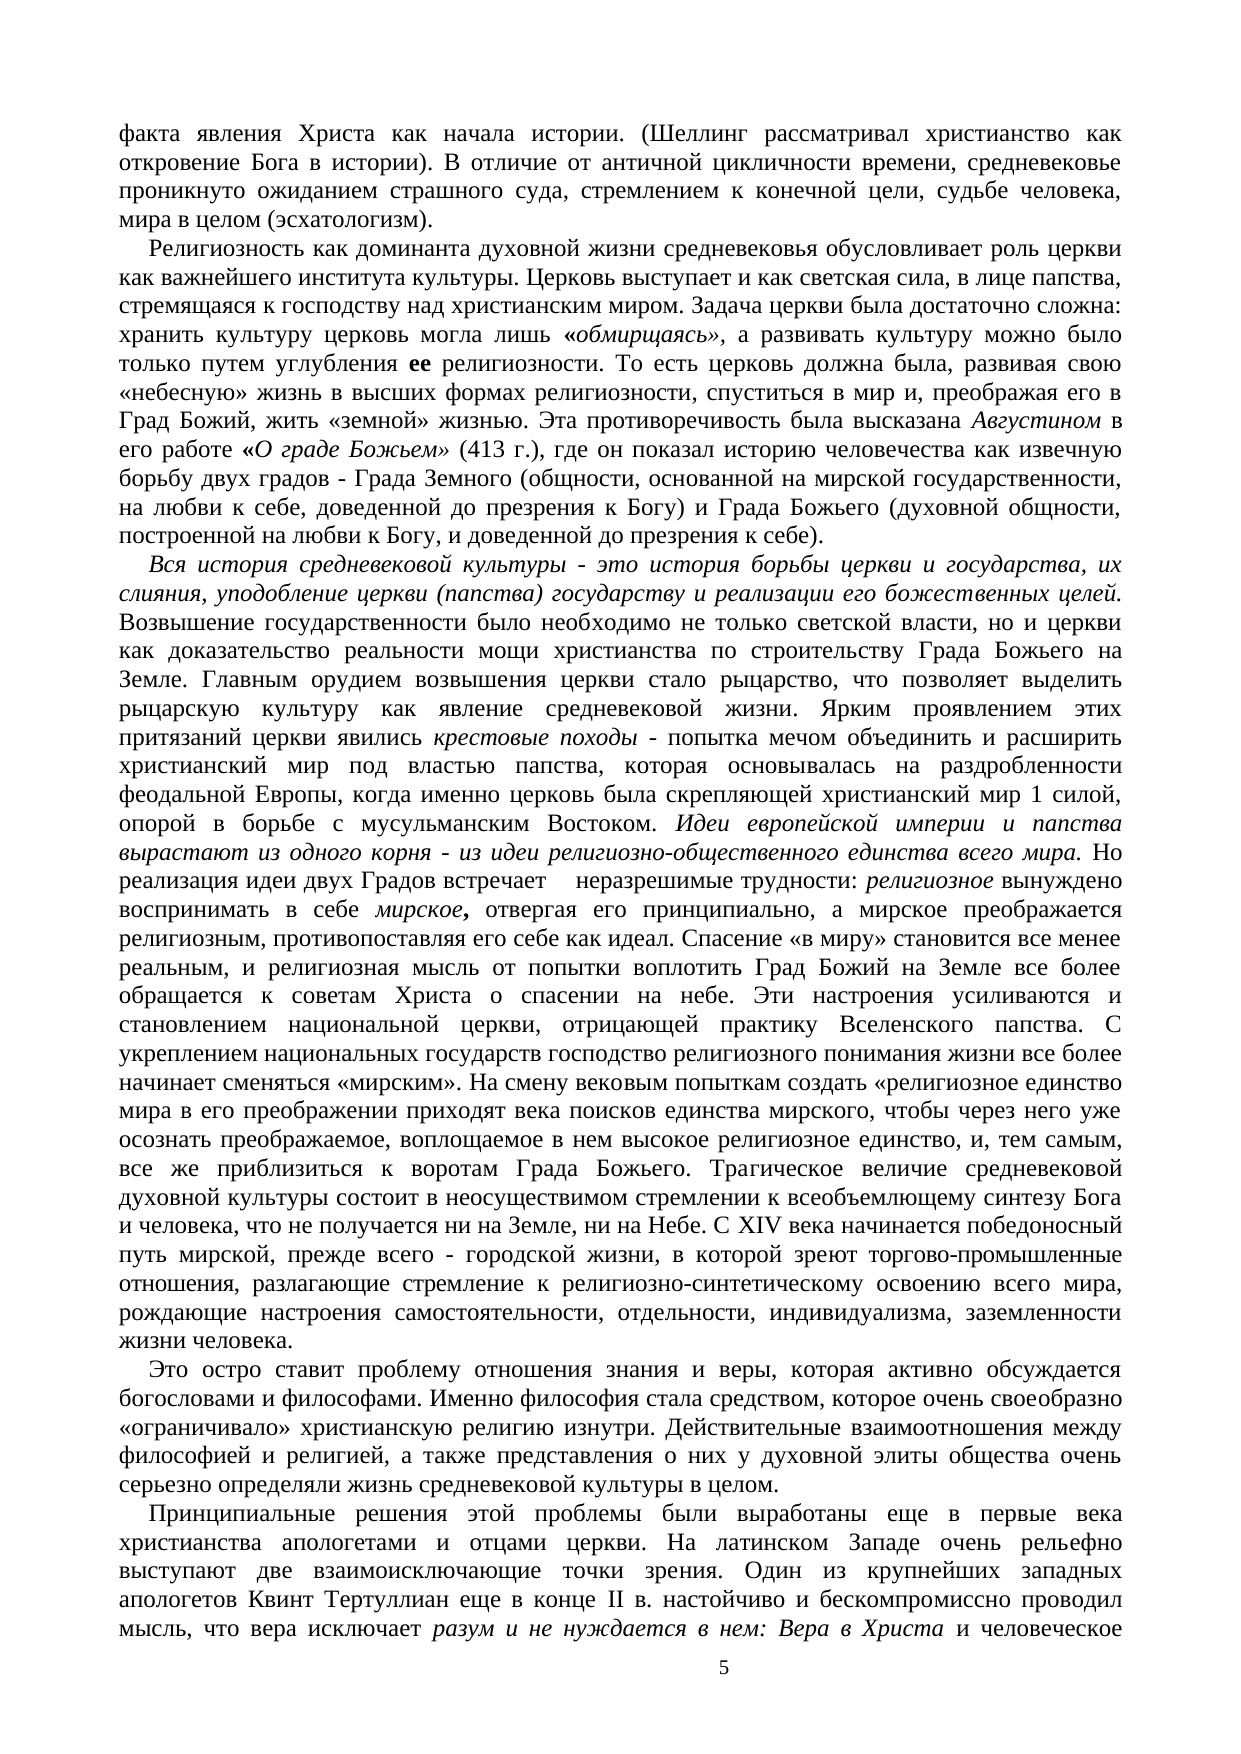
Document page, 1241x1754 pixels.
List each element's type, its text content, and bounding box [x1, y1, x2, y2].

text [119, 118, 1122, 233]
text Это остро ставит проблему отношения знания и веры, которая активно обсуждается богословами и философами. Именно философия стала средством, которое очень своеобразно «ограничивало» христианскую религию изнутри. Действительные взаимоотношения между философией и религией, а также представления о них у духовной элиты общества очень серьезно определяли жизнь средневековой культуры в целом. [119, 1354, 1122, 1498]
text Религиозность как доминанта духовной жизни средневековья обусловливает роль церкви как важнейшего института культуры. Церковь выступает и как светская сила, в лице папства, стремящаяся к господству над христианским миром. Задача церкви была достаточно сложна: хранить культуру церковь могла лишь «обмирщаясь», а развивать культуру можно было только путем углубления ее религиозности. То есть церковь должна была, развивая свою «небесную» жизнь в высших формах религиозности, спуститься в мир и, преображая его в Град Божий, жить «земной» жизнью. Эта противоречивость была высказана Августином в его работе «О граде Божьем» (413 г.), где он показал историю человечества как извечную борьбу двух градов - Града Земного (общности, основанной на мирской государственности, на любви к себе, доведенной до презрения к Богу) и Града Божьего (духовной общности, построенной на любви к Богу, и доведенной до презрения к себе). [119, 233, 1122, 549]
text Вся история средневековой культуры - это история борьбы церкви и государства, их слияния, уподобление церкви (папства) государству и реализации его божественных целей. Возвышение государственности было необходимо не только светской власти, но и церкви как доказательство реальности мощи христианства по строительству Града Божьего на Земле. Главным орудием возвышения церкви стало рыцарство, что позволяет выделить рыцарскую культуру как явление средневековой жизни. Ярким проявлением этих притязаний церкви явились крестовые походы - попытка мечом объединить и расширить христианский мир под властью папства, которая основывалась на раздробленности феодальной Европы, когда именно церковь была скрепляющей христианский мир 1 силой, опорой в борьбе с мусульманским Востоком. Идеи европейской империи и папства вырастают из одного корня - из идеи религиозно-общественного единства всего мира. Но реализация идеи двух Градов встречает неразрешимые трудности: религиозное вынуждено воспринимать в себе мирское, отвергая его принципиально, а мирское преображается религиозным, противопоставляя его себе как идеал. Спасение «в миру» становится все менее реальным, и религиозная мысль от попытки воплотить Град Божий на Земле все более обращается к советам Христа о спасении на небе. Эти настроения усиливаются и становлением национальной церкви, отрицающей практику Вселенского папства. С укреплением национальных государств господство религиозного понимания жизни все более начинает сменяться «мирским». На смену вековым попыткам создать «религиозное единство мира в его преображении приходят века поисков единства мирского, чтобы через него уже осознать преображаемое, воплощаемое в нем высокое религиозное единство, и, тем самым, все же приблизиться к воротам Града Божьего. Трагическое величие средневековой духовной культуры состоит в неосуществимом стремлении к всеобъемлющему синтезу Бога и человека, что не получается ни на Земле, ни на Небе. С XIV века начинается победоносный путь мирской, прежде всего - городской жизни, в которой зреют торгово-промышленные отношения, разлагающие стремление к религиозно-синтетическому освоению всего мира, рождающие настроения самостоятельности, отдельности, индивидуализма, заземленности жизни человека. [119, 549, 1122, 1354]
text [119, 1498, 1122, 1642]
